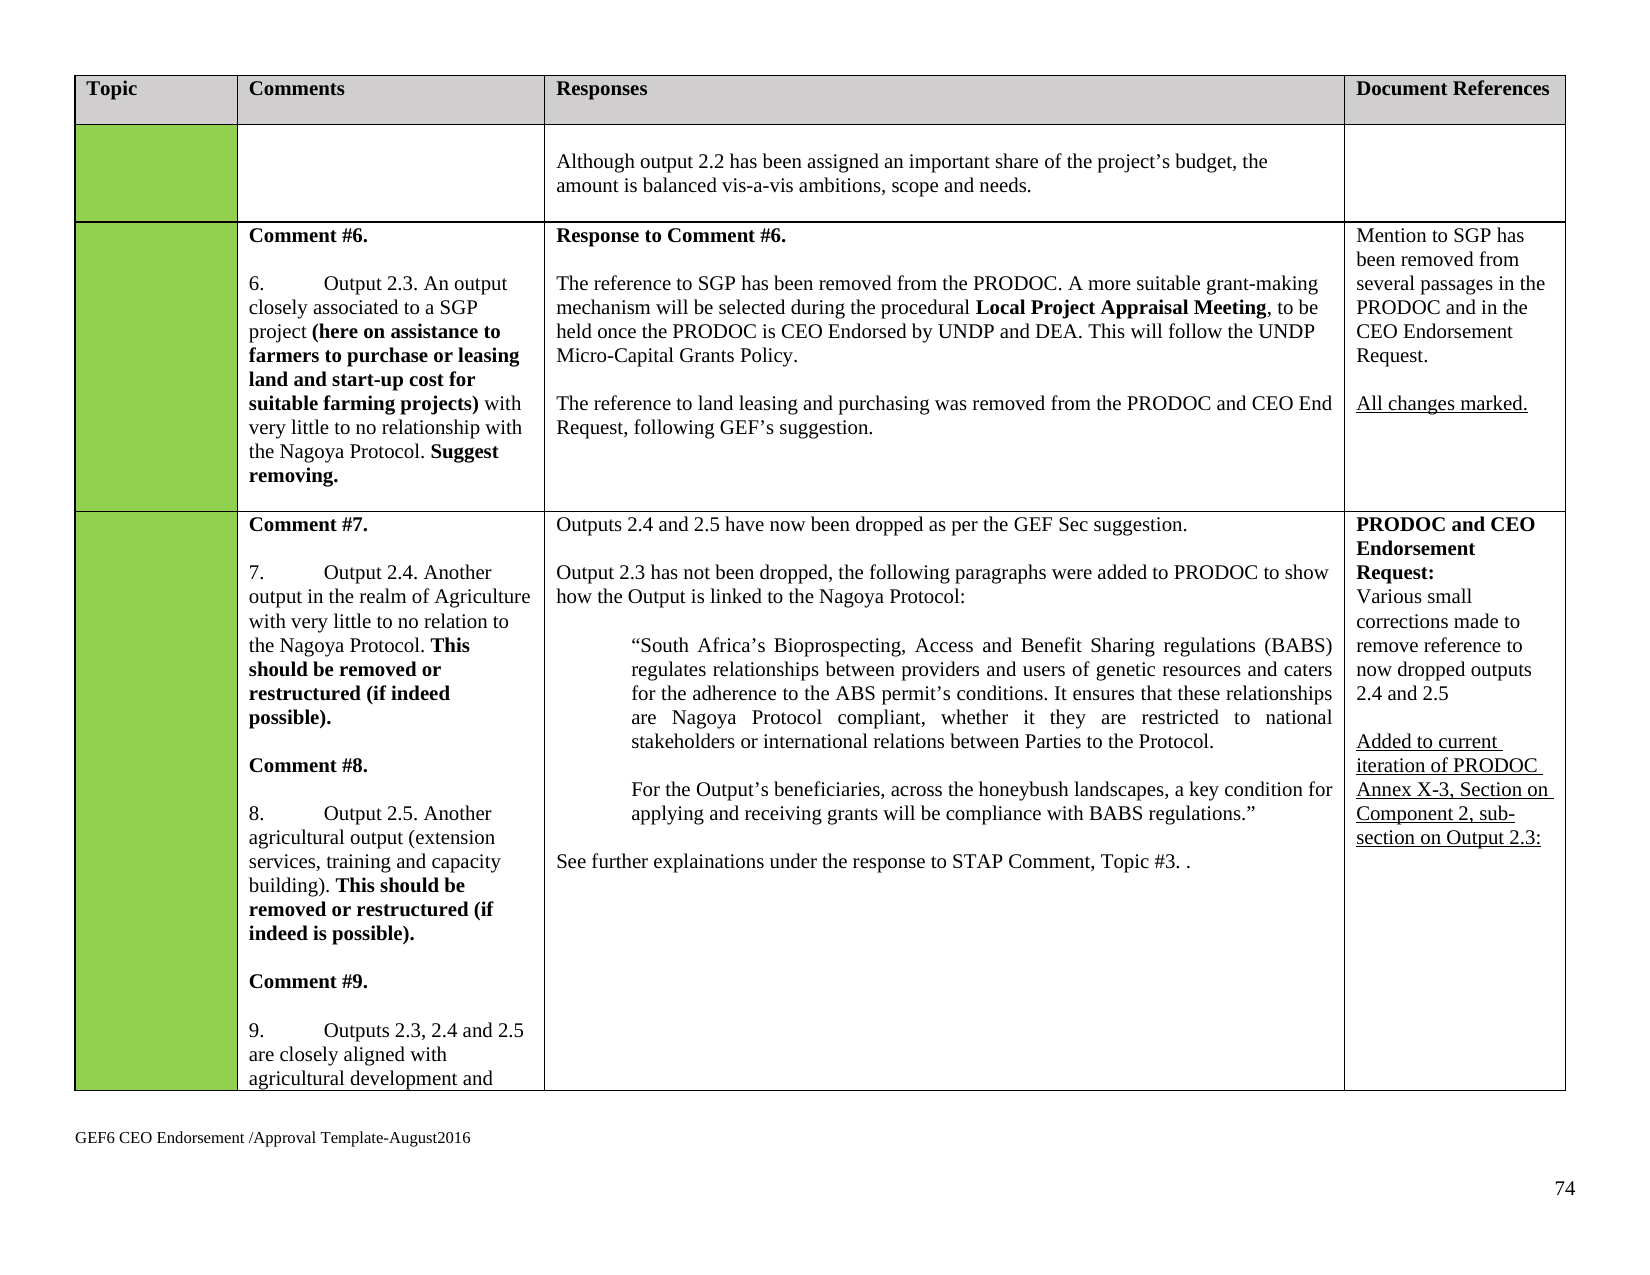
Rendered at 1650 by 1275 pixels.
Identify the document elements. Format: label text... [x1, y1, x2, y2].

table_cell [238, 125, 544, 221]
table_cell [238, 512, 544, 1090]
table_cell [76, 512, 237, 1090]
table_cell Comment #6. 6. Output 2.3. An output closely associated to a SGP project (here on assistance to farmers to purchase or leasing land and start-up cost for suitable farming projects) with very little to no relationship with the Nagoya Protocol. Suggest removing. [238, 223, 544, 511]
table_cell Response to Comment #6. The reference to SGP has been removed from the PRODOC. A more suitable grant-making mechanism will be selected during the procedural Local Project Appraisal Meeting, to be held once the PRODOC is CEO Endorsed by UNDP and DEA. This will follow the UNDP Micro-Capital Grants Policy. The reference to land leasing and purchasing was removed from the PRODOC and CEO End Request, following GEF’s suggestion. [545, 223, 1344, 511]
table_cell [545, 512, 1344, 1090]
table_cell [76, 223, 237, 511]
table_header Responses [545, 76, 1344, 124]
table_header Topic [76, 76, 237, 124]
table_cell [1345, 125, 1565, 221]
table_cell Mention to SGP has been removed from several passages in the PRODOC and in the CEO Endorsement Request. All changes marked. [1345, 223, 1565, 511]
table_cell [1345, 512, 1565, 1090]
table_cell [76, 125, 237, 221]
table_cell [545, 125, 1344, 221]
table_header Comments [238, 76, 544, 124]
table_header Document References [1345, 76, 1565, 124]
